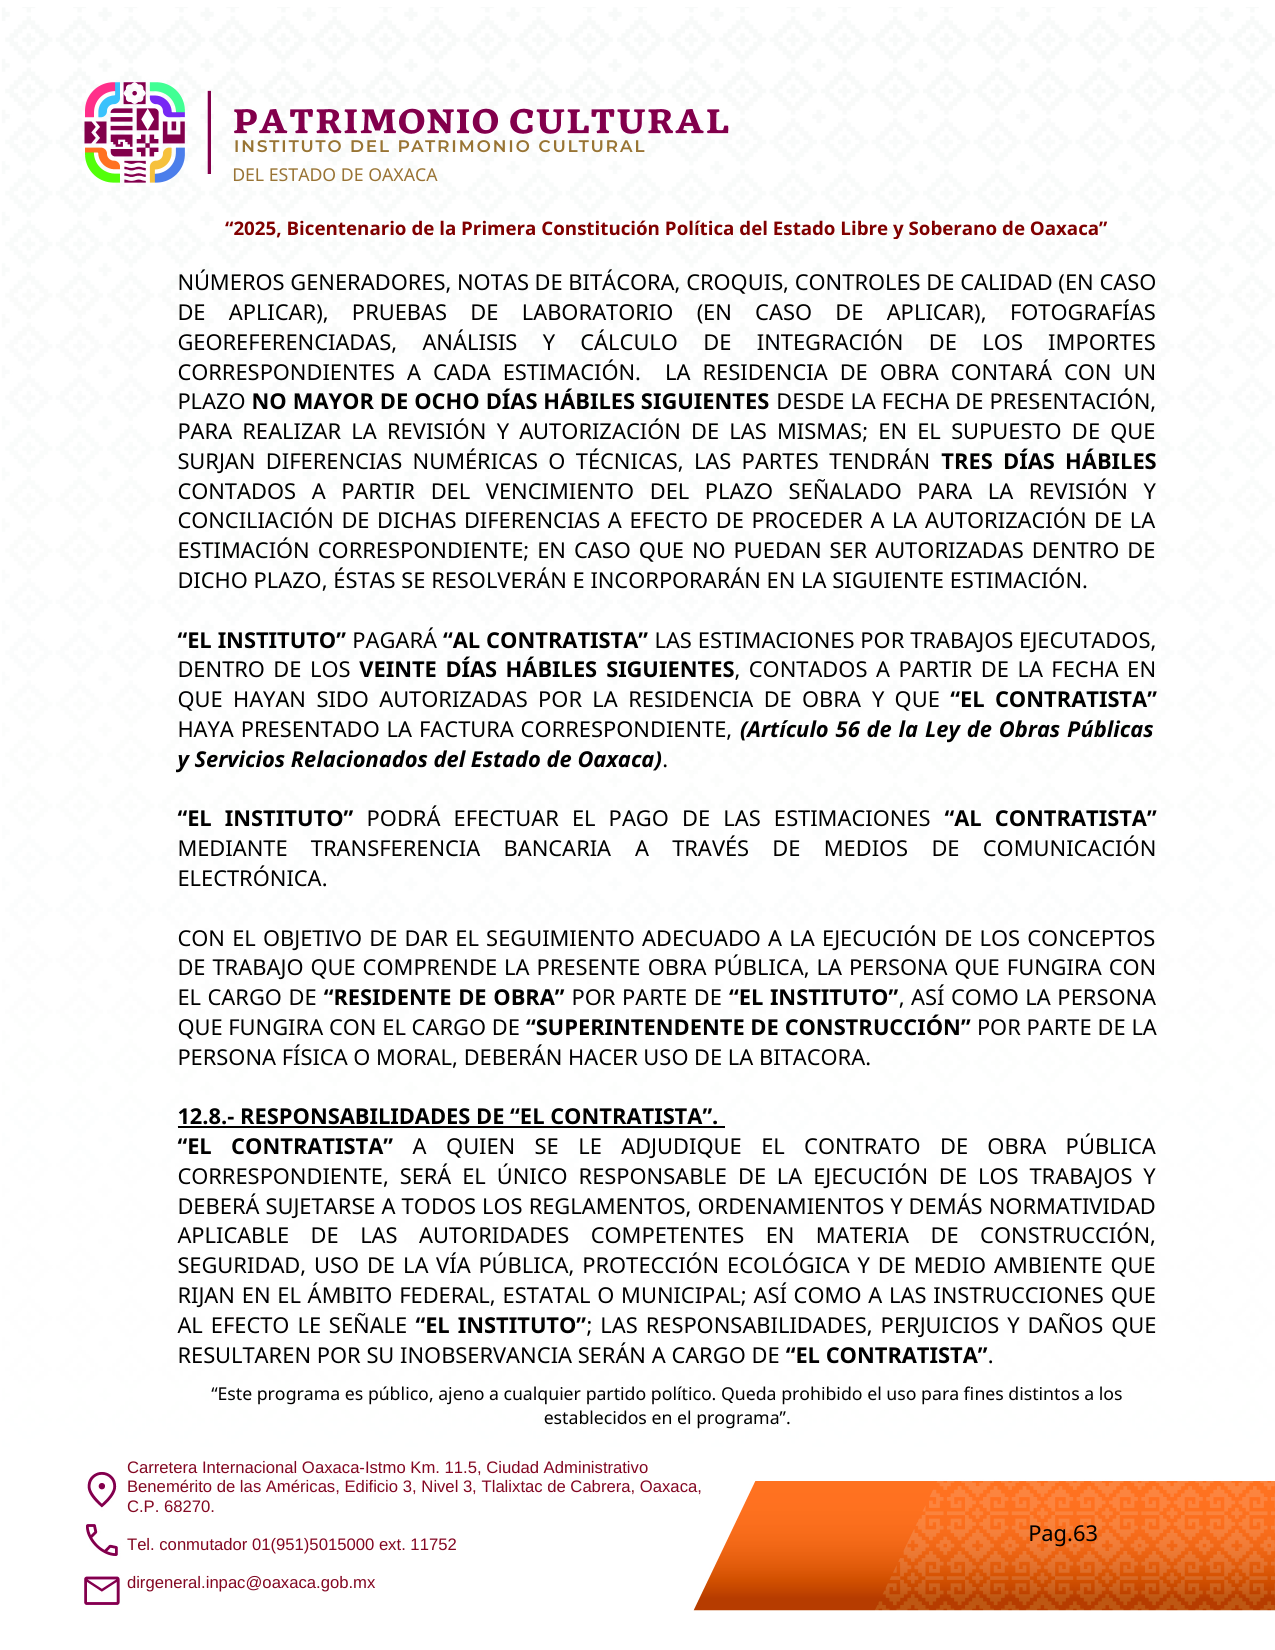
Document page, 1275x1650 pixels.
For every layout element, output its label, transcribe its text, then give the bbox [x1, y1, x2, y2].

text CON EL OBJETIVO DE DAR EL SEGUIMIENTO ADECUADO A LA EJECUCIÓN DE LOS CONCEPTOS DE TRABAJO QUE COMPRENDE LA PRESENTE OBRA PÚBLICA, LA PERSONA QUE FUNGIRA CON EL CARGO DE “RESIDENTE DE OBRA” POR PARTE DE “EL INSTITUTO”, ASÍ COMO LA PERSONA QUE FUNGIRA CON EL CARGO DE “SUPERINTENDENTE DE CONSTRUCCIÓN” POR PARTE DE LA PERSONA FÍSICA O MORAL, DEBERÁN HACER USO DE LA BITACORA. [177, 923, 1157, 1072]
picture [1, 7, 1275, 1650]
text 12.8.- RESPONSABILIDADES DE “EL CONTRATISTA”. [177, 1101, 1157, 1131]
text “EL INSTITUTO” PAGARÁ “AL CONTRATISTA” LAS ESTIMACIONES POR TRABAJOS EJECUTADOS, DENTRO DE LOS VEINTE DÍAS HÁBILES SIGUIENTES, CONTADOS A PARTIR DE LA FECHA EN QUE HAYAN SIDO AUTORIZADAS POR LA RESIDENCIA DE OBRA Y QUE “EL CONTRATISTA” HAYA PRESENTADO LA FACTURA CORRESPONDIENTE, (Artículo 56 de la Ley de Obras Públicas y Servicios Relacionados del Estado de Oaxaca). [177, 625, 1157, 774]
text “EL CONTRATISTA” A QUIEN SE LE ADJUDIQUE EL CONTRATO DE OBRA PÚBLICA CORRESPONDIENTE, SERÁ EL ÚNICO RESPONSABLE DE LA EJECUCIÓN DE LOS TRABAJOS Y DEBERÁ SUJETARSE A TODOS LOS REGLAMENTOS, ORDENAMIENTOS Y DEMÁS NORMATIVIDAD APLICABLE DE LAS AUTORIDADES COMPETENTES EN MATERIA DE CONSTRUCCIÓN, SEGURIDAD, USO DE LA VÍA PÚBLICA, PROTECCIÓN ECOLÓGICA Y DE MEDIO AMBIENTE QUE RIJAN EN EL ÁMBITO FEDERAL, ESTATAL O MUNICIPAL; ASÍ COMO A LAS INSTRUCCIONES QUE AL EFECTO LE SEÑALE “EL INSTITUTO”; LAS RESPONSABILIDADES, PERJUICIOS Y DAÑOS QUE RESULTAREN POR SU INOBSERVANCIA SERÁN A CARGO DE “EL CONTRATISTA”. [177, 1131, 1157, 1369]
text “EL INSTITUTO” PODRÁ EFECTUAR EL PAGO DE LAS ESTIMACIONES “AL CONTRATISTA” MEDIANTE TRANSFERENCIA BANCARIA A TRAVÉS DE MEDIOS DE COMUNICACIÓN ELECTRÓNICA. [177, 803, 1157, 893]
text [177, 267, 1157, 595]
